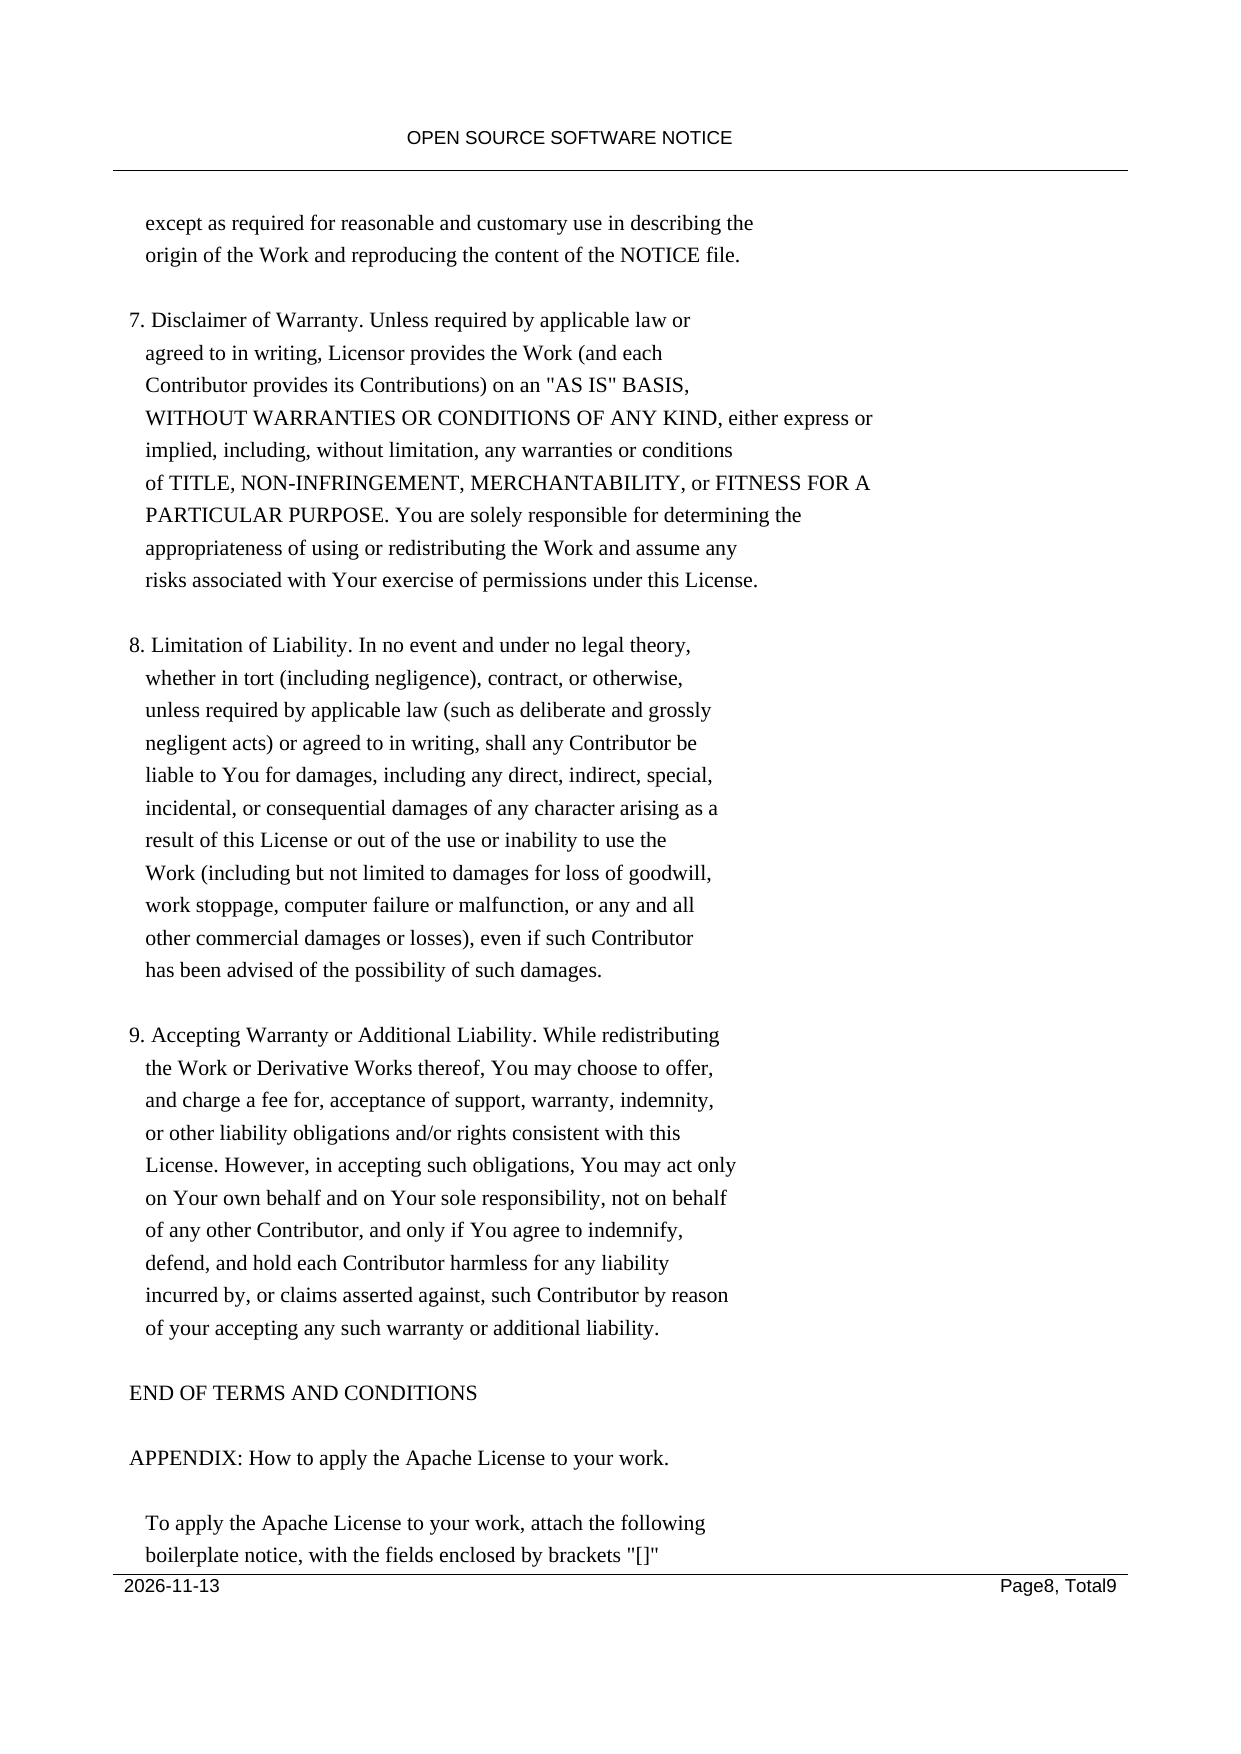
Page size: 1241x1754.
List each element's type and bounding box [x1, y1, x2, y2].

text [112, 206, 1128, 1571]
